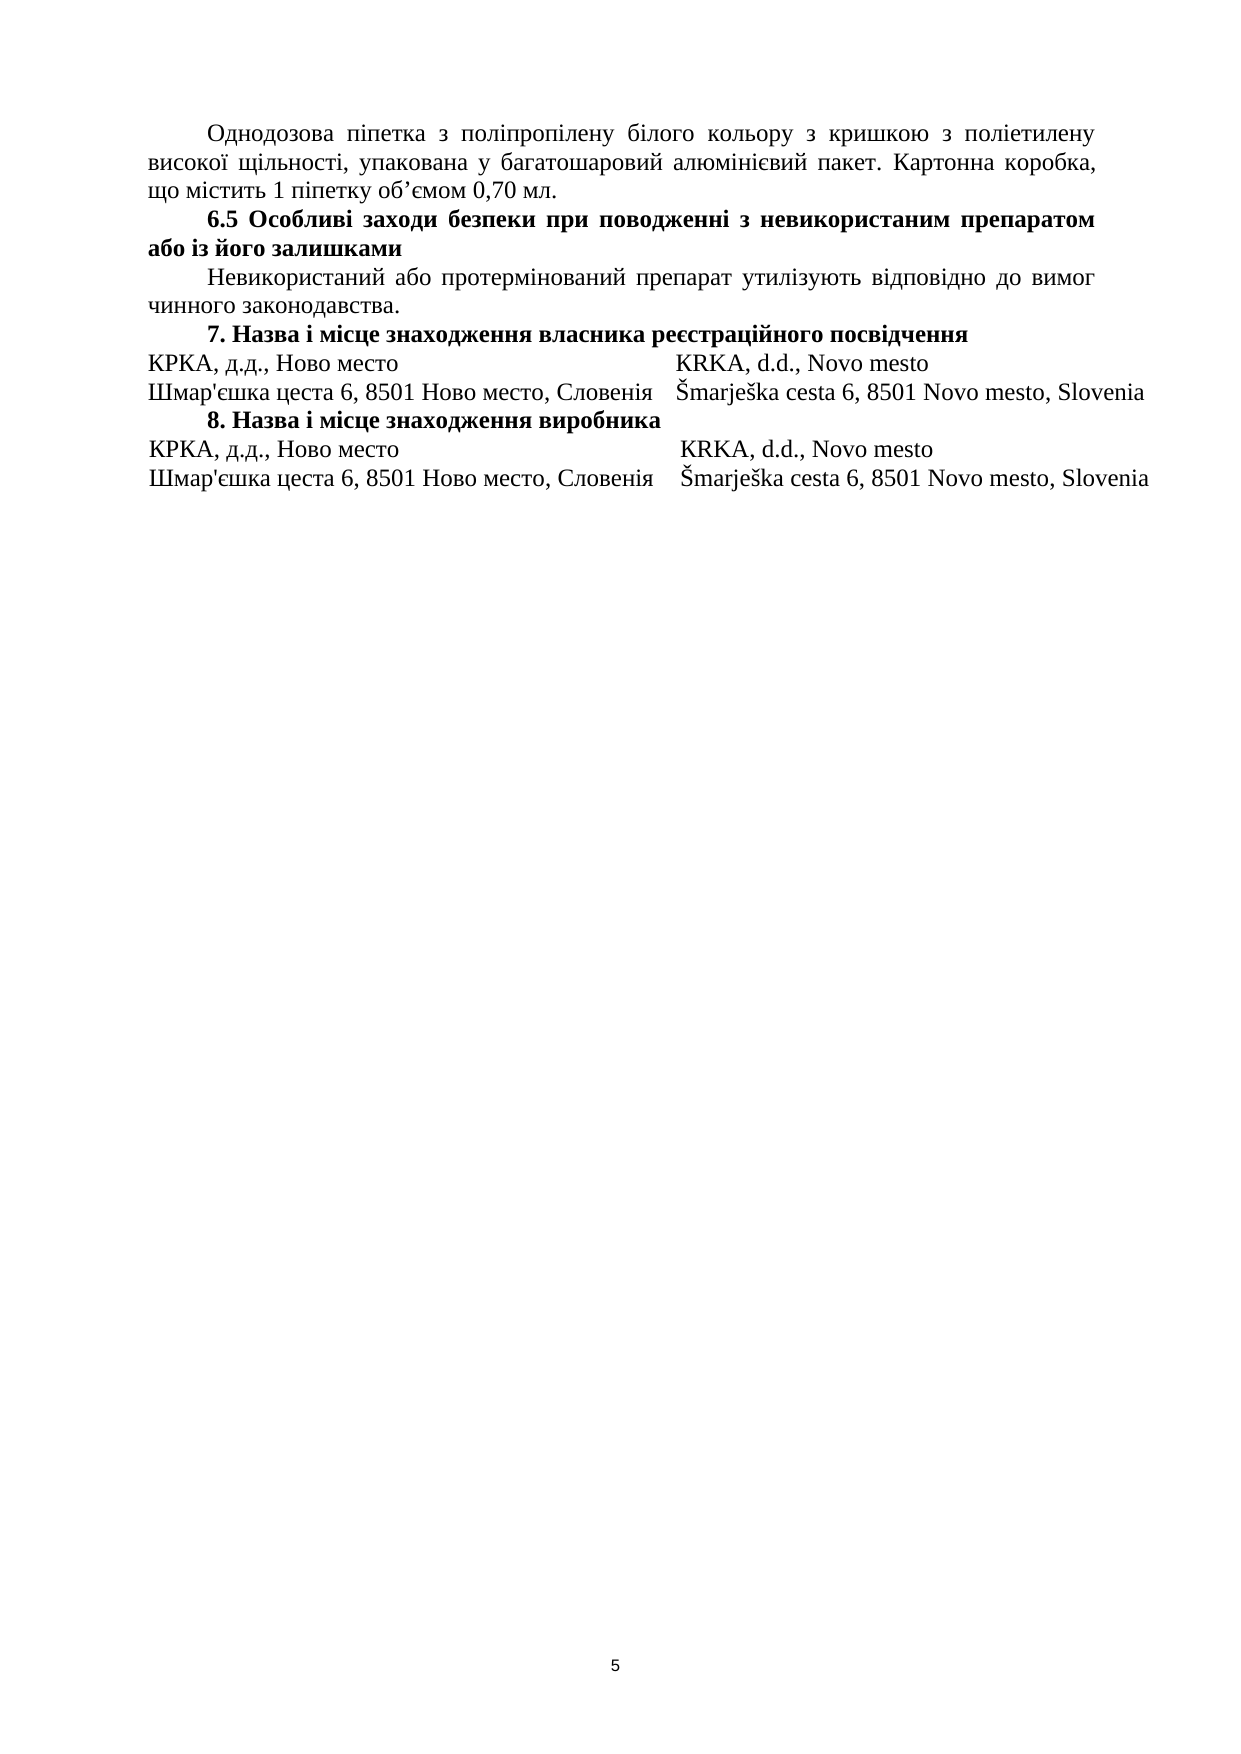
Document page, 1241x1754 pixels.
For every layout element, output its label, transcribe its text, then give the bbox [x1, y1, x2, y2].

table_header КRKA, d.d., Novo mesto Šmarješka cesta 6, 8501 Novo mesto, Slovenia [664, 348, 1201, 406]
table_header КRKA, d.d., Novo mesto Šmarješka cesta 6, 8501 Novo mesto, Slovenia [669, 434, 1200, 521]
text 6.5 Особливі заходи безпеки при поводженні з невикористаним препаратом або із його залишками [148, 204, 1096, 262]
table_header КРКА, д.д., Ново место Шмар'єшка цеста 6, 8501 Ново место, Словенія [136, 348, 664, 406]
text 8. Назва і місце знаходження виробника [148, 406, 1045, 434]
text Невикористаний або протермінований препарат утилізують відповідно до вимог чинного законодавства. [148, 262, 1096, 319]
table_header КРКА, д.д., Ново место Шмар'єшка цеста 6, 8501 Ново место, Словенія [137, 434, 668, 521]
text Однодозова піпетка з поліпропілену білого кольору з кришкою з поліетилену високої щільності, упакована у багатошаровий алюмінієвий пакет. Картонна коробка, що містить 1 піпетку об’ємом 0,70 мл. [148, 118, 1096, 204]
text 7. Назва і місце знаходження власника реєстраційного посвідчення [148, 319, 1045, 348]
